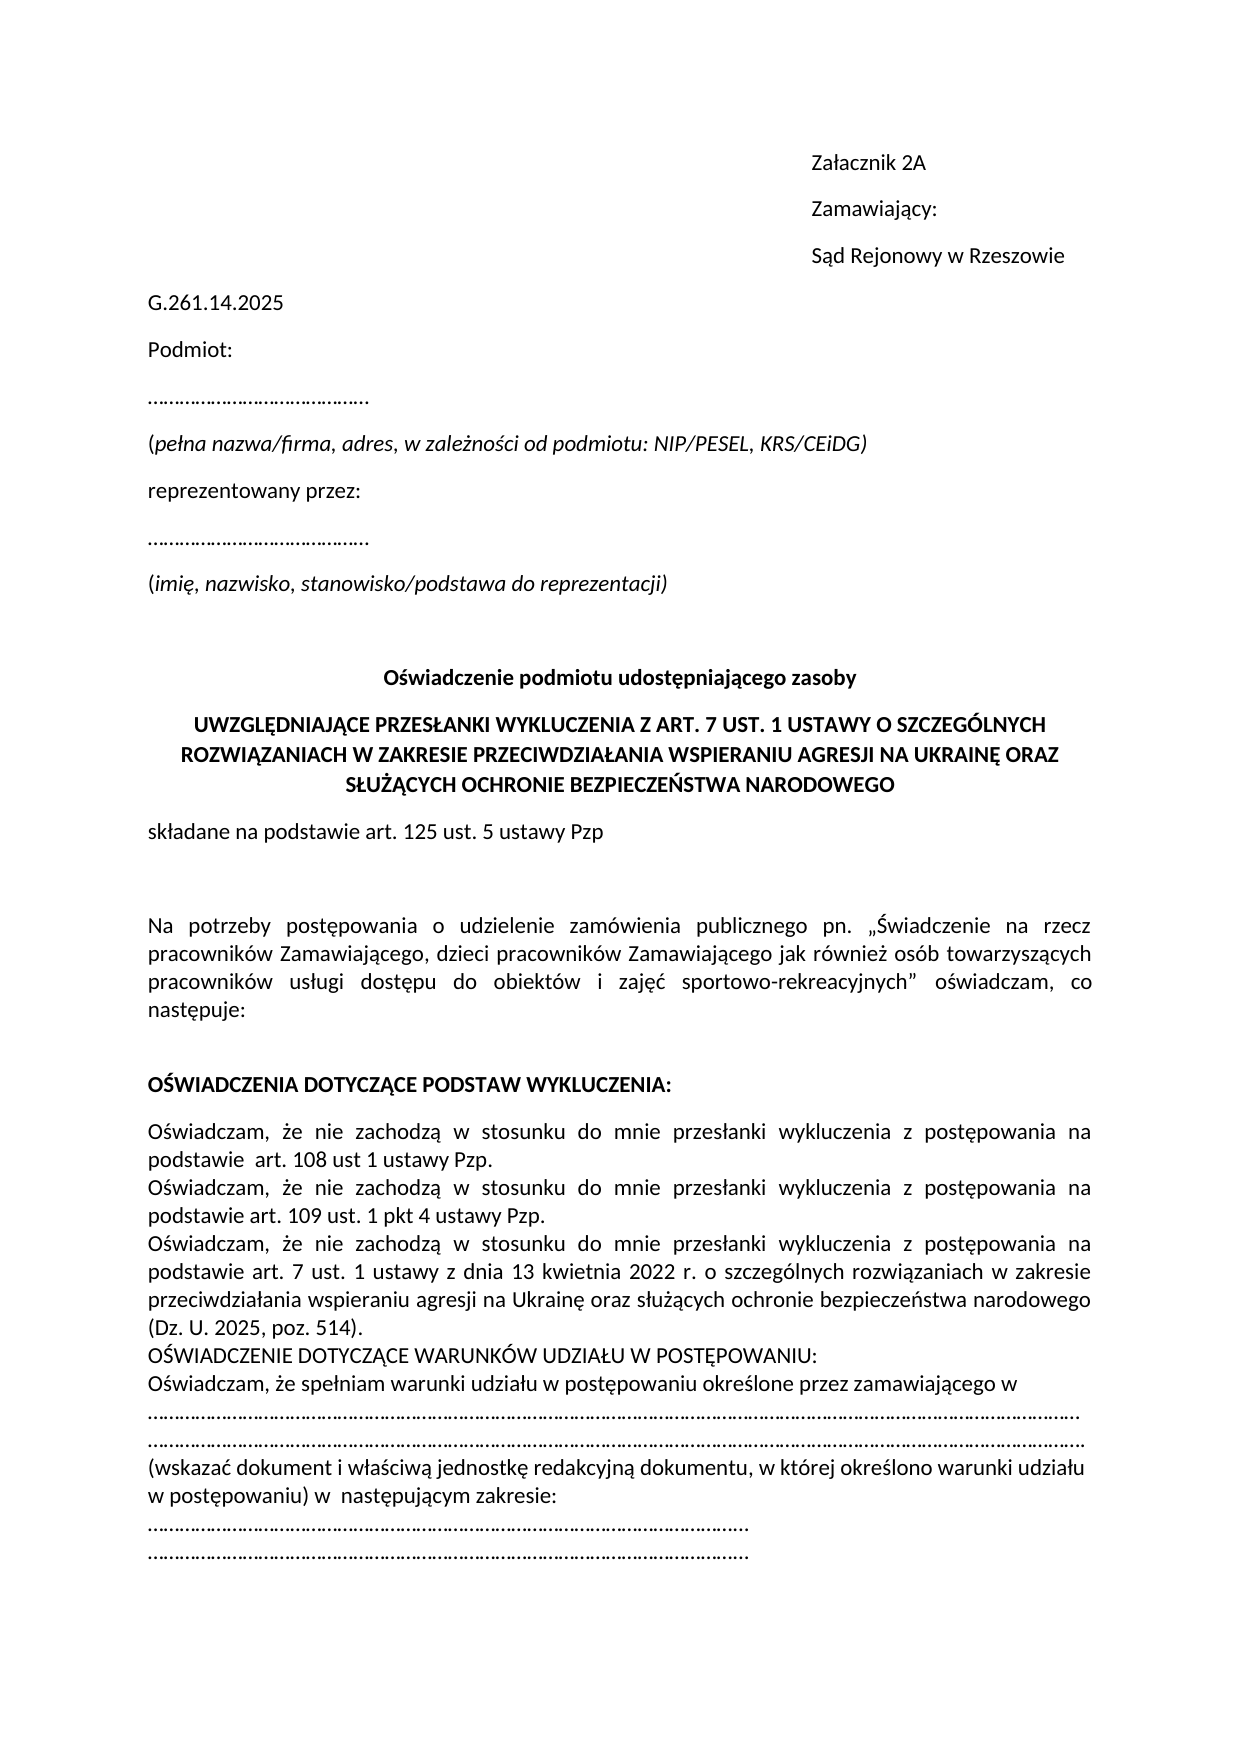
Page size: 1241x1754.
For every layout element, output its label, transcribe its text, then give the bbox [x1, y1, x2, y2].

text składane na podstawie art. 125 ust. 5 ustawy Pzp [148, 817, 1093, 845]
text reprezentowany przez: [148, 476, 1093, 504]
text Oświadczam, że nie zachodzą w stosunku do mnie przesłanki wykluczenia z postępowania na podstawie art. 109 ust. 1 pkt 4 ustawy Pzp. [148, 1173, 1093, 1229]
text Oświadczam, że nie zachodzą w stosunku do mnie przesłanki wykluczenia z postępowania na podstawie art. 7 ust. 1 ustawy z dnia 13 kwietnia 2022 r. o szczególnych rozwiązaniach w zakresie przeciwdziałania wspieraniu agresji na Ukrainę oraz służących ochronie bezpieczeństwa narodowego (Dz. U. 2025, poz. 514). [148, 1229, 1093, 1341]
text Oświadczam, że spełniam warunki udziału w postępowaniu określone przez zamawiającego w [148, 1369, 1093, 1397]
text Oświadczenie podmiotu udostępniającego zasoby [148, 663, 1093, 691]
text Na potrzeby postępowania o udzielenie zamówienia publicznego pn. „Świadczenie na rzecz pracowników Zamawiającego, dzieci pracowników Zamawiającego jak również osób towarzyszących pracowników usługi dostępu do obiektów i zajęć sportowo-rekreacyjnych” oświadczam, co następuje: [148, 911, 1093, 1023]
text UWZGLĘDNIAJĄCE PRZESŁANKI WYKLUCZENIA Z ART. 7 UST. 1 USTAWY O SZCZEGÓLNYCH ROZWIĄZANIACH W ZAKRESIE PRZECIWDZIAŁANIA WSPIERANIU AGRESJI NA UKRAINĘ ORAZ SŁUŻĄCYCH OCHRONIE BEZPIECZEŃSTWA NARODOWEGO [148, 710, 1093, 798]
text …………………………………… [148, 382, 1093, 410]
text OŚWIADCZENIA DOTYCZĄCE PODSTAW WYKLUCZENIA: [148, 1070, 1093, 1098]
text Zamawiający: [811, 194, 1093, 222]
text Sąd Rejonowy w Rzeszowie [811, 241, 1093, 269]
text ………………………………………………………………………………………………………………………………………………………………………………………………………………………………………………………………………………………………………………………….(wskazać dokument i właściwą jednostkę redakcyjną dokumentu, w której określono warunki udziału w postępowaniu) w następującym zakresie: [148, 1397, 1093, 1509]
text (imię, nazwisko, stanowisko/podstawa do reprezentacji) [148, 569, 1093, 597]
text …………………………………… [148, 523, 1093, 551]
text OŚWIADCZENIE DOTYCZĄCE WARUNKÓW UDZIAŁU W POSTĘPOWANIU: [148, 1341, 1093, 1369]
text (pełna nazwa/firma, adres, w zależności od podmiotu: NIP/PESEL, KRS/CEiDG) [148, 429, 1093, 457]
text Załacznik 2A [811, 148, 1093, 176]
text …………………………………………………………………………………………………...…………………………………………………………………………………………………... [148, 1509, 1093, 1565]
text Oświadczam, że nie zachodzą w stosunku do mnie przesłanki wykluczenia z postępowania na podstawie art. 108 ust 1 ustawy Pzp. [148, 1117, 1093, 1173]
text G.261.14.2025 [148, 288, 1093, 316]
text Podmiot: [148, 335, 1093, 363]
